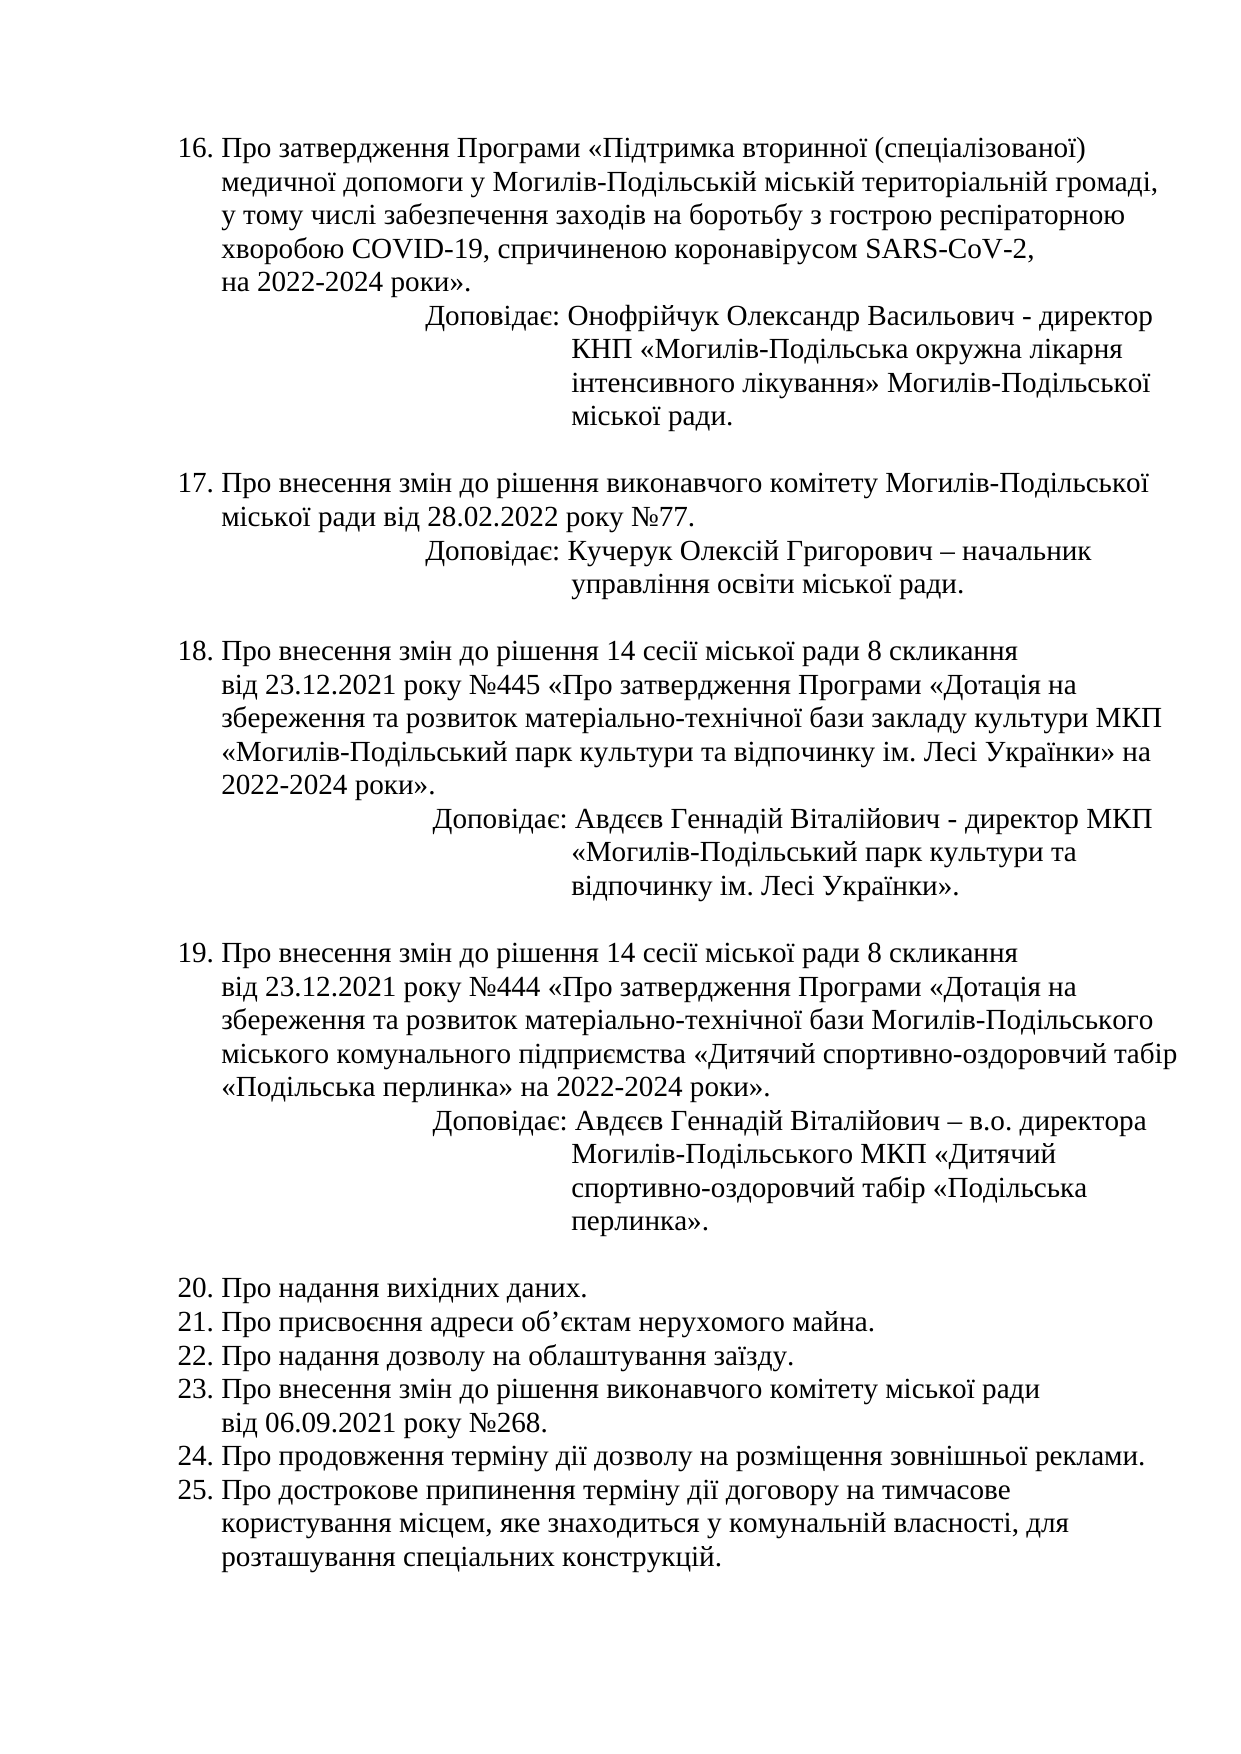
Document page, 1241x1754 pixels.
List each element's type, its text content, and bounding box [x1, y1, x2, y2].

text «Могилів-Подільський парк культури та відпочинку ім. Лесі Українки» на [177, 734, 1181, 767]
text у тому числі забезпечення заходів на боротьбу з гострою респіраторною [177, 197, 1181, 231]
text 17. Про внесення змін до рішення виконавчого комітету Могилів-Подільської [177, 466, 1181, 499]
text Доповідає: Авдєєв Геннадій Віталійович – в.о. директора [177, 1103, 1181, 1136]
text «Могилів-Подільський парк культури та [177, 834, 1181, 868]
text користування місцем, яке знаходиться у комунальній власності, для [177, 1505, 1181, 1539]
text 23. Про внесення змін до рішення виконавчого комітету міської ради [177, 1371, 1181, 1405]
text 19. Про внесення змін до рішення 14 сесії міської ради 8 скликання [177, 935, 1181, 969]
text міської ради від 28.02.2022 року №77. [177, 499, 1181, 533]
text хворобою COVID-19, спричиненою коронавірусом SARS-CoV-2, [177, 231, 1181, 264]
text інтенсивного лікування» Могилів-Подільської [177, 365, 1181, 398]
text міського комунального підприємства «Дитячий спортивно-оздоровчий табір [177, 1036, 1181, 1069]
text збереження та розвиток матеріально-технічної бази Могилів-Подільського [177, 1002, 1181, 1036]
text 16. Про затвердження Програми «Підтримка вторинної (спеціалізованої) [177, 130, 1181, 164]
text 22. Про надання дозволу на облаштування заїзду. [177, 1338, 1181, 1371]
text Доповідає: Авдєєв Геннадій Віталійович - директор МКП [177, 801, 1181, 834]
text від 23.12.2021 року №444 «Про затвердження Програми «Дотація на [177, 969, 1181, 1002]
text від 06.09.2021 року №268. [177, 1405, 1181, 1438]
text «Подільська перлинка» на 2022-2024 роки». [177, 1069, 1181, 1103]
text Доповідає: Кучерук Олексій Григорович – начальник [177, 533, 1181, 566]
text міської ради. [177, 398, 1181, 432]
text 21. Про присвоєння адреси об’єктам нерухомого майна. [177, 1304, 1181, 1338]
text від 23.12.2021 року №445 «Про затвердження Програми «Дотація на [177, 667, 1181, 700]
text Могилів-Подільського МКП «Дитячий [177, 1136, 1181, 1170]
text відпочинку ім. Лесі Українки». [177, 868, 1181, 902]
text 18. Про внесення змін до рішення 14 сесії міської ради 8 скликання [177, 633, 1181, 667]
text медичної допомоги у Могилів-Подільській міській територіальній громаді, [177, 164, 1181, 197]
text перлинка». [177, 1203, 1181, 1237]
text 20. Про надання вихідних даних. [177, 1271, 1181, 1304]
text на 2022-2024 роки». [177, 264, 1181, 298]
text 25. Про дострокове припинення терміну дії договору на тимчасове [177, 1472, 1181, 1505]
text Доповідає: Онофрійчук Олександр Васильович - директор [177, 298, 1181, 331]
text спортивно-оздоровчий табір «Подільська [177, 1170, 1181, 1203]
text 2022-2024 роки». [177, 767, 1181, 801]
text управління освіти міської ради. [177, 566, 1181, 600]
text розташування спеціальних конструкцій. [177, 1539, 1181, 1572]
text збереження та розвиток матеріально-технічної бази закладу культури МКП [177, 700, 1181, 734]
text КНП «Могилів-Подільська окружна лікарня [177, 331, 1181, 365]
text 24. Про продовження терміну дії дозволу на розміщення зовнішньої реклами. [177, 1438, 1181, 1472]
